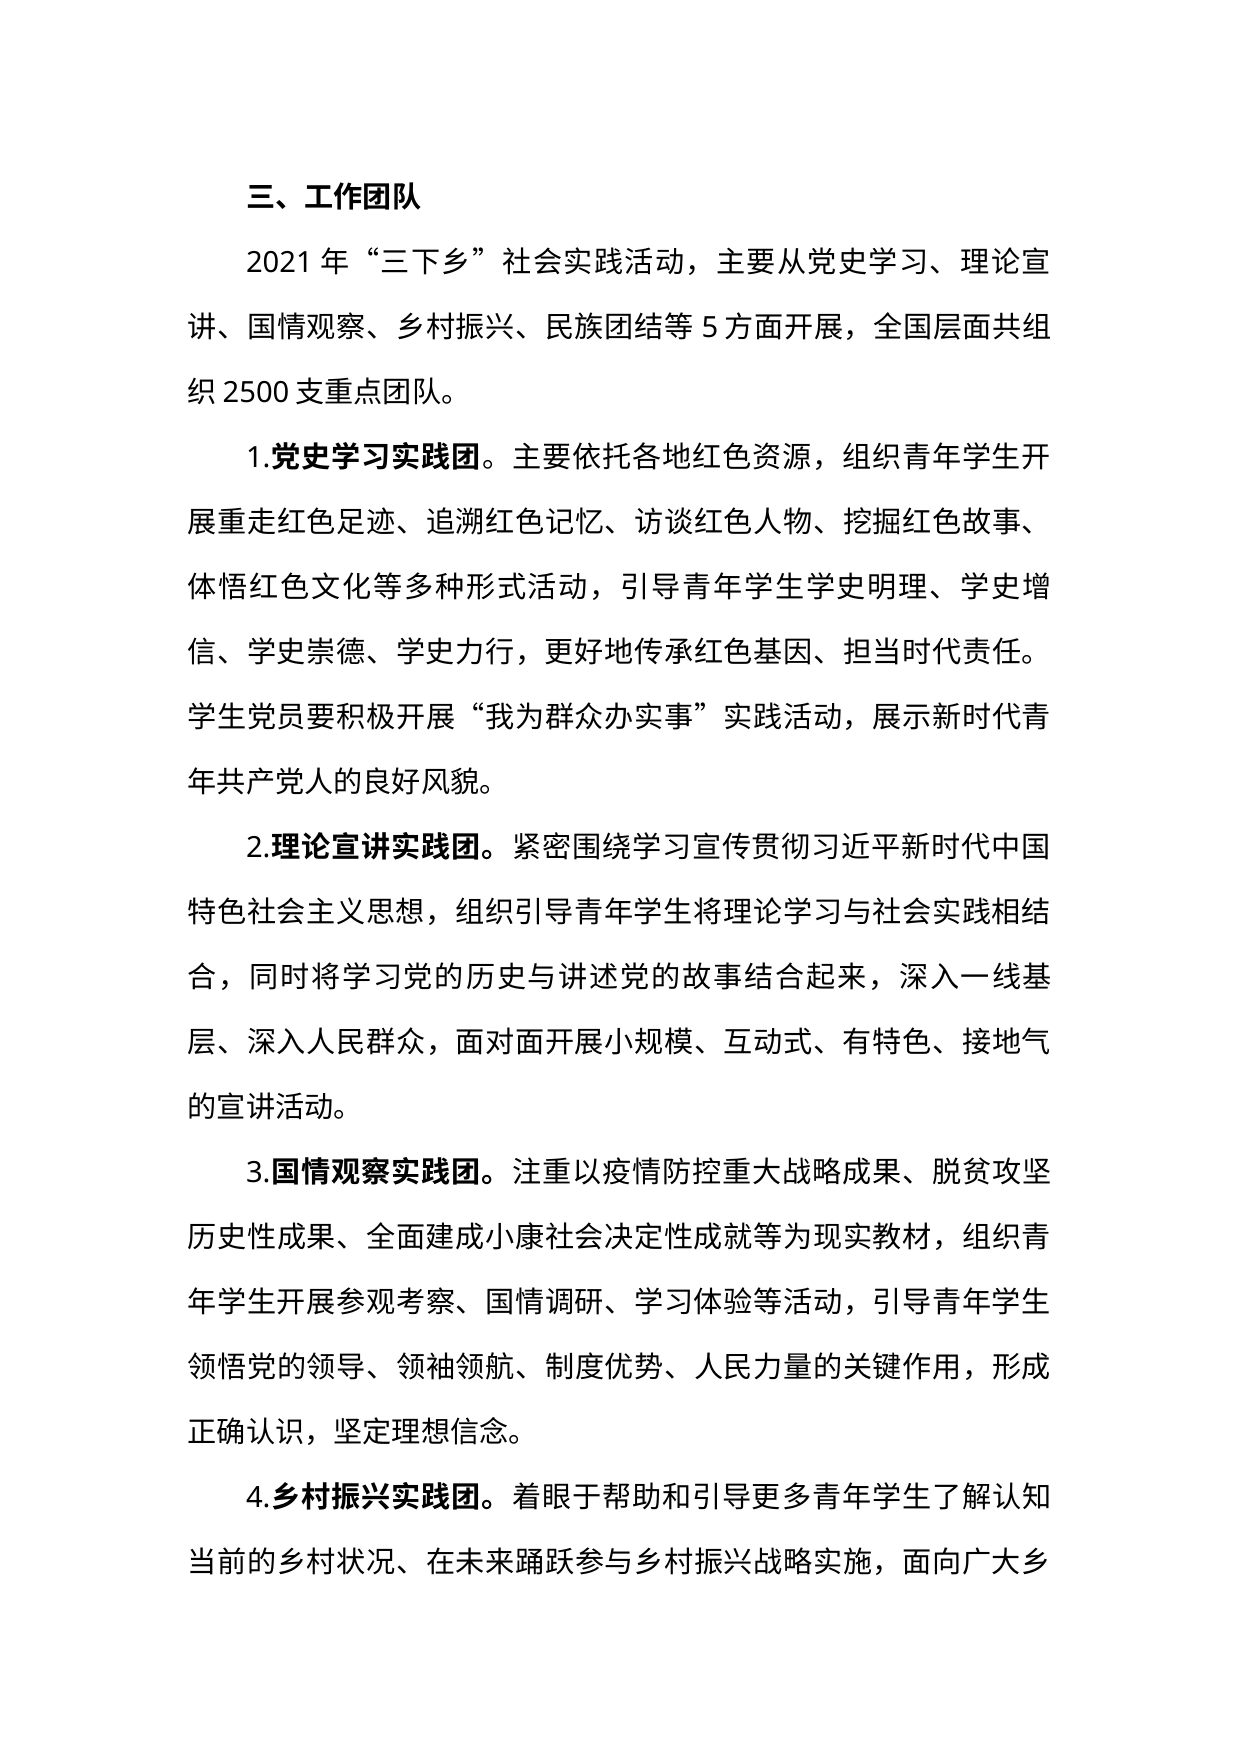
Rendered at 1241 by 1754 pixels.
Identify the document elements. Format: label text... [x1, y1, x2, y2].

text 2.理论宣讲实践团。紧密围绕学习宣传贯彻习近平新时代中国特色社会主义思想，组织引导青年学生将理论学习与社会实践相结合，同时将学习党的历史与讲述党的故事结合起来，深入一线基层、深入人民群众，面对面开展小规模、互动式、有特色、接地气的宣讲活动。 [187, 812, 1053, 1137]
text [187, 1462, 1053, 1592]
text 1.党史学习实践团。主要依托各地红色资源，组织青年学生开展重走红色足迹、追溯红色记忆、访谈红色人物、挖掘红色故事、体悟红色文化等多种形式活动，引导青年学生学史明理、学史增信、学史崇德、学史力行，更好地传承红色基因、担当时代责任。学生党员要积极开展“我为群众办实事”实践活动，展示新时代青年共产党人的良好风貌。 [187, 422, 1053, 812]
text 三、工作团队 [187, 162, 1053, 227]
text 3.国情观察实践团。注重以疫情防控重大战略成果、脱贫攻坚历史性成果、全面建成小康社会决定性成就等为现实教材，组织青年学生开展参观考察、国情调研、学习体验等活动，引导青年学生领悟党的领导、领袖领航、制度优势、人民力量的关键作用，形成正确认识，坚定理想信念。 [187, 1137, 1053, 1462]
text 2021年“三下乡”社会实践活动，主要从党史学习、理论宣讲、国情观察、乡村振兴、民族团结等5方面开展，全国层面共组织2500支重点团队。 [187, 227, 1053, 422]
